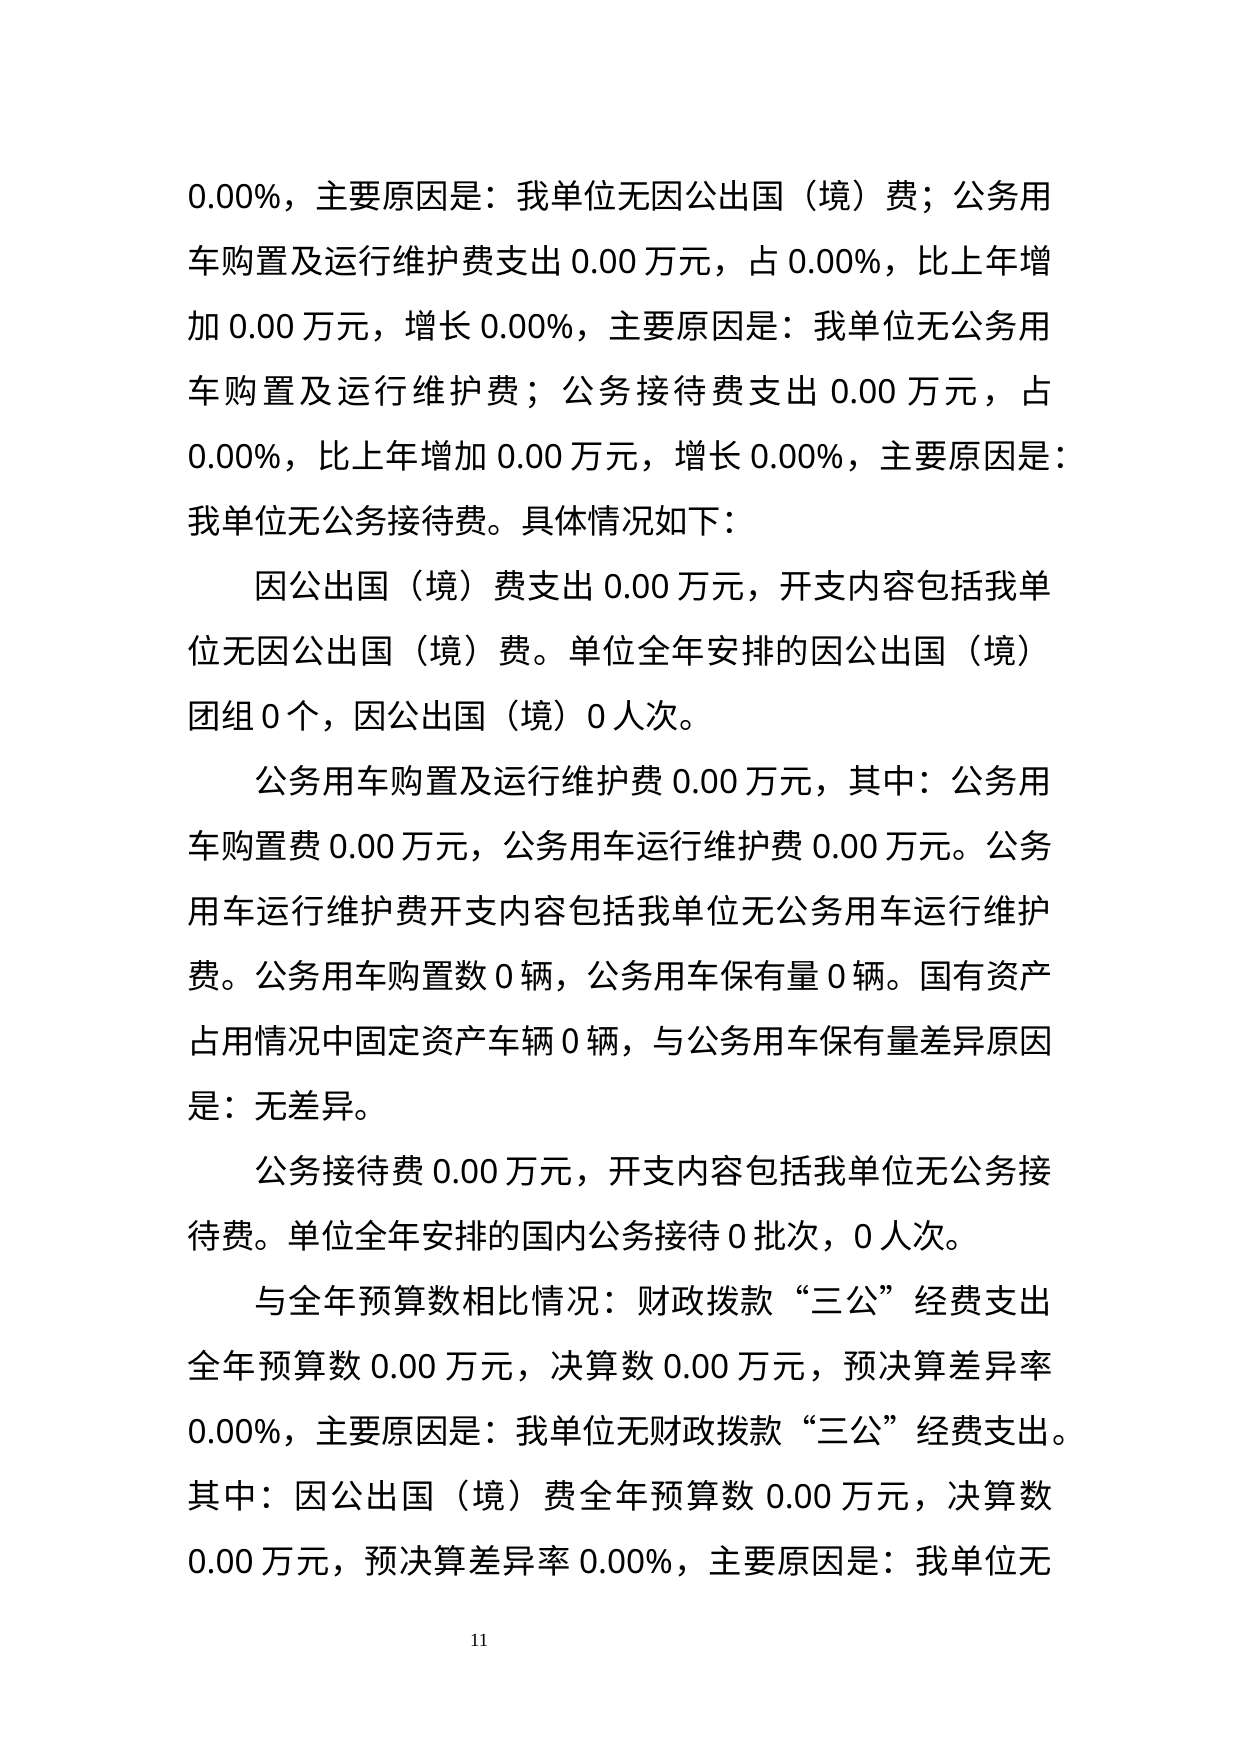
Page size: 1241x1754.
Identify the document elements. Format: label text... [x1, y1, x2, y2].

text 因公出国（境）费支出0.00万元，开支内容包括我单位无因公出国（境）费。单位全年安排的因公出国（境）团组0个，因公出国（境）0人次。 [187, 552, 1053, 747]
text 公务接待费0.00万元，开支内容包括我单位无公务接待费。单位全年安排的国内公务接待0批次，0人次。 [187, 1137, 1053, 1267]
text 公务用车购置及运行维护费0.00万元，其中：公务用车购置费0.00万元，公务用车运行维护费0.00万元。公务用车运行维护费开支内容包括我单位无公务用车运行维护费。公务用车购置数0辆，公务用车保有量0辆。国有资产占用情况中固定资产车辆0辆，与公务用车保有量差异原因是：无差异。 [187, 747, 1053, 1137]
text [187, 1267, 1053, 1592]
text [187, 162, 1053, 552]
